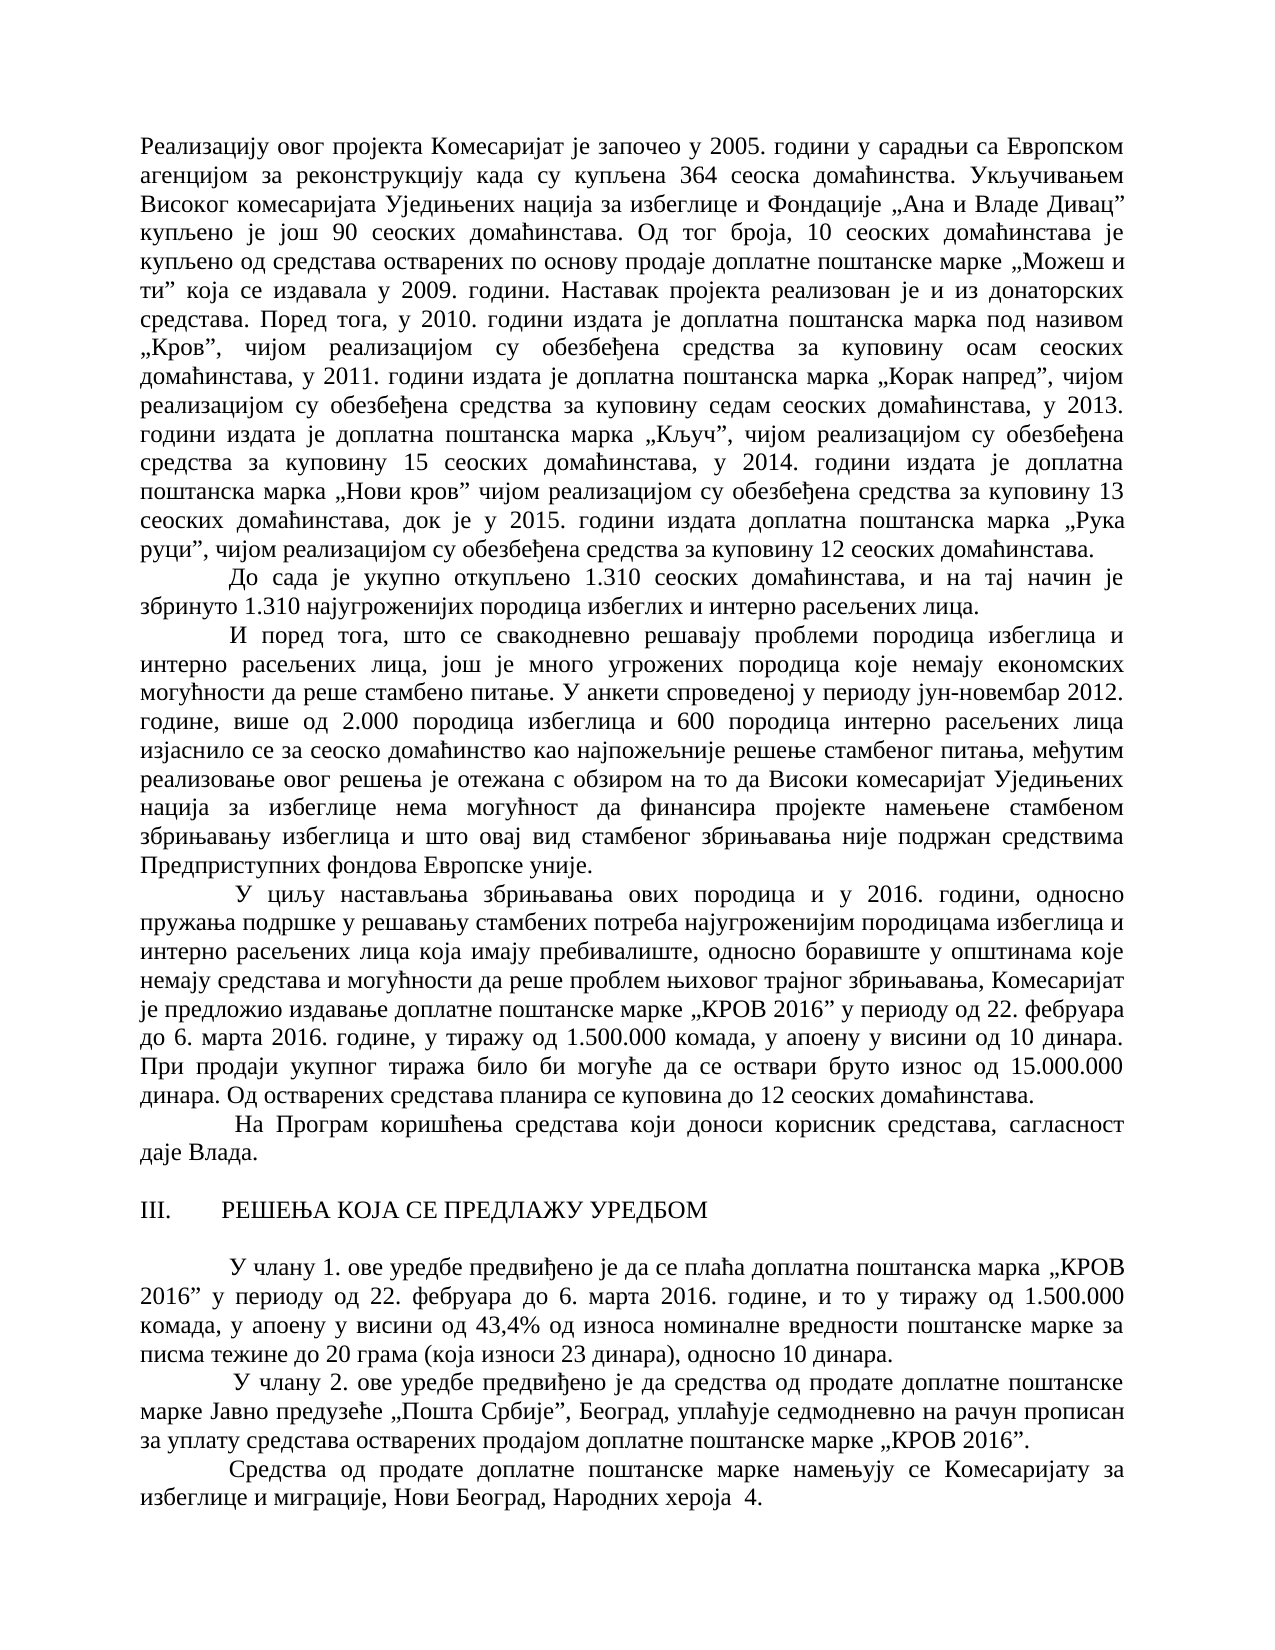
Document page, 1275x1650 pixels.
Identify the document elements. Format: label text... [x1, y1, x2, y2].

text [140, 131, 1125, 562]
text До сада је укупно откупљено 1.310 сеоских домаћинстава, и на тај начин је збринуто 1.310 најугроженијих породица избеглих и интерно расељених лица. [140, 562, 1125, 620]
text На Програм коришћења средстава који доноси корисник средстава, сагласност даје Влада. [140, 1109, 1125, 1166]
text У циљу настављања збрињавања ових породица и у 2016. години, односно пружања подршке у решавању стамбених потреба најугроженијим породицама избеглица и интерно расељених лица која имају пребивалиште, односно боравиште у општинама које немају средстава и могућности да реше проблем њиховог трајног збрињавања, Комесаријат је предложио издавање доплатне поштанске марке „КРОВ 2016” у периоду од 22. фебруара до 6. марта 2016. године, у тиражу од 1.500.000 комада, у апоену у висини од 10 динара. При продаји укупног тиража било би могуће да се оствари бруто износ од 15.000.000 динара. Од остварених средстава планира се куповина до 12 сеоских домаћинстава. [140, 879, 1125, 1109]
text Средства од продате доплатне поштанске марке намењују се Комесаријату за избеглице и миграције, Нови Београд, Народних хероја 4. [140, 1454, 1125, 1511]
text У члану 1. ове уредбе предвиђено је да се плаћа доплатна поштанска марка „КРОВ 2016” у периоду од 22. фебруара до 6. марта 2016. године, и то у тиражу од 1.500.000 комада, у апоену у висини од 43,4% од износа номиналне вредности поштанске марке за писма тежине до 20 грама (која износи 23 динара), односно 10 динара. [140, 1252, 1125, 1367]
text III. РЕШЕЊА КОЈА СЕ ПРЕДЛАЖУ УРЕДБОМ [140, 1195, 1125, 1224]
text И поред тога, што се свакодневно решавају проблеми породица избеглица и интерно расељених лица, још је много угрожених породица које немају економских могућности да реше стамбено питање. У анкети спроведеној у периоду јун-новембар 2012. године, више од 2.000 породица избеглица и 600 породица интерно расељених лица изјаснило се за сеоско домаћинство као најпожељније решење стамбеног питања, међутим реализовање овог решења је отежана с обзиром на то да Високи комесаријат Уједињених нација за избеглице нема могућност да финансира пројекте намењене стамбеном збрињавању избеглица и што овај вид стамбеног збрињавања није подржан средствима Предприступних фондова Европске уније. [140, 620, 1125, 879]
text У члану 2. ове уредбе предвиђено је да средства од продате доплатне поштанске марке Јавно предузеће „Пошта Србије”, Београд, уплаћује седмодневно на рачун прописан за уплату средстава остварених продајом доплатне поштанске марке „КРОВ 2016”. [140, 1367, 1125, 1454]
